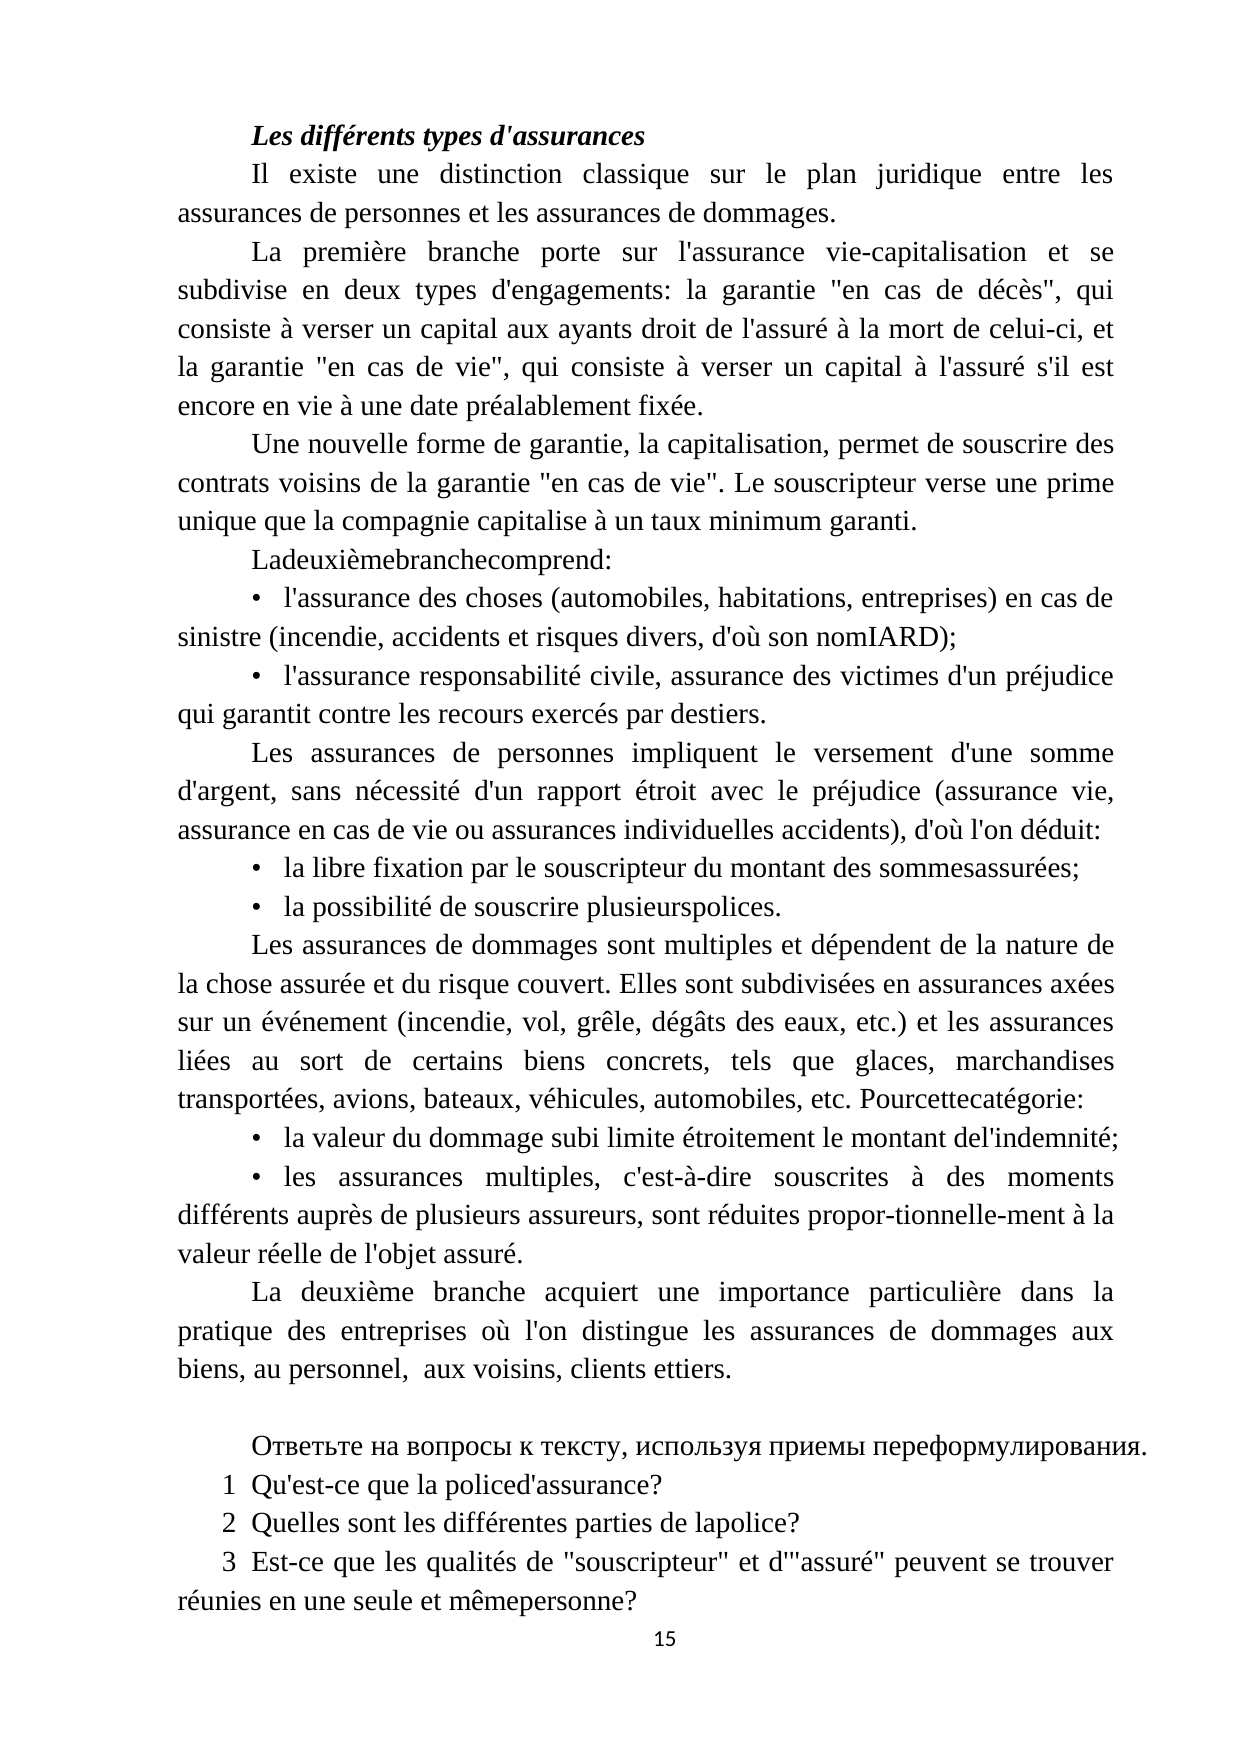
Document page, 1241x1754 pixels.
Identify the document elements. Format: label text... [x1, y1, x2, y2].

list la possibilité de souscrire plusieurspolices. [177, 889, 1152, 922]
list Est-ce que les qualités de "souscripteur" et d'"assuré" peuvent se trouver réunies en une seule et mêmepersonne? [177, 1544, 1114, 1616]
text Il existe une distinction classique sur le plan juridique entre les assurances de personnes et les assurances de dommages. [177, 157, 1114, 229]
text Ответьте на вопросы к тексту, используя приемы переформулирования. [177, 1428, 1152, 1462]
text Une nouvelle forme de garantie, la capitalisation, permet de souscrire des contrats voisins de la garantie "en cas de vie". Le souscripteur verse une prime unique que la compagnie capitalise à un taux minimum garanti. [177, 426, 1115, 537]
list la libre fixation par le souscripteur du montant des sommesassurées; [177, 850, 1152, 884]
list l'assurance des choses (automobiles, habitations, entreprises) en cas de sinistre (incendie, accidents et risques divers, d'où son nomIARD); [177, 581, 1114, 653]
text Ladeuxièmebranchecomprend: [177, 542, 1152, 576]
list la valeur du dommage subi limite étroitement le montant del'indemnité; [177, 1120, 1152, 1154]
text Les assurances de personnes impliquent le versement d'une somme d'argent, sans nécessité d'un rapport étroit avec le préjudice (assurance vie, assurance en cas de vie ou assurances individuelles accidents), d'où l'on déduit: [177, 735, 1115, 845]
list Qu'est-ce que la policed'assurance? [177, 1467, 1152, 1501]
list les assurances multiples, c'est-à-dire souscrites à des moments différents auprès de plusieurs assureurs, sont réduites propor-tionnelle-ment à la valeur réelle de l'objet assuré. [177, 1159, 1115, 1269]
text Les différents types d'assurances [177, 118, 1152, 152]
text Les assurances de dommages sont multiples et dépendent de la nature de la chose assurée et du risque couvert. Elles sont subdivisées en assurances axées sur un événement (incendie, vol, grêle, dégâts des eaux, etc.) et les assurances liées au sort de certains biens concrets, tels que glaces, marchandises transportées, avions, bateaux, véhicules, automobiles, etc. Pourcettecatégorie: [177, 927, 1115, 1115]
text La première branche porte sur l'assurance vie-capitalisation et se subdivise en deux types d'engagements: la garantie "en cas de décès", qui consiste à verser un capital aux ayants droit de l'assuré à la mort de celui-ci, et la garantie "en cas de vie", qui consiste à verser un capital à l'assuré s'il est encore en vie à une date préalablement fixée. [177, 234, 1115, 421]
list l'assurance responsabilité civile, assurance des victimes d'un préjudice qui garantit contre les recours exercés par destiers. [177, 658, 1115, 730]
text La deuxième branche acquiert une importance particulière dans la pratique des entreprises où l'on distingue les assurances de dommages aux biens, au personnel, aux voisins, clients ettiers. [177, 1274, 1115, 1385]
list Quelles sont les différentes parties de lapolice? [177, 1506, 1152, 1539]
